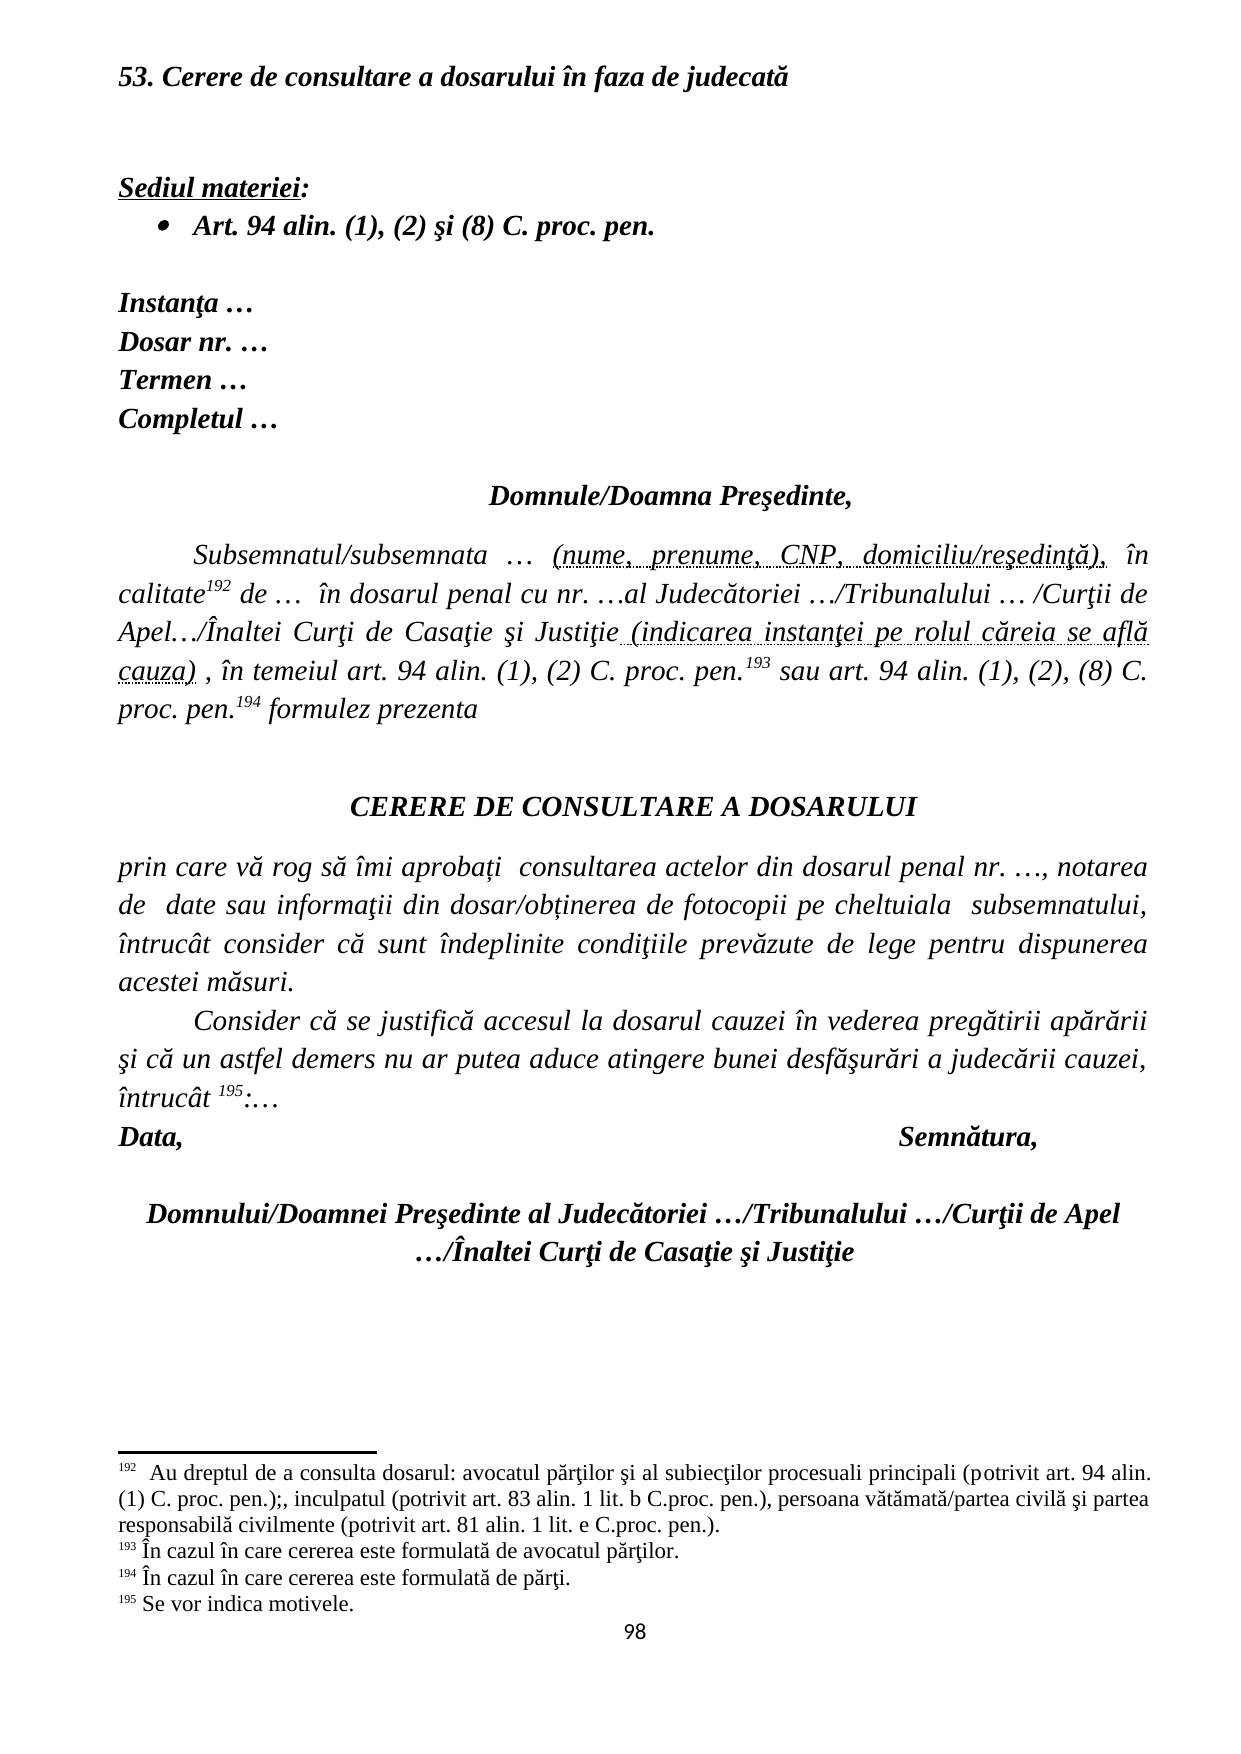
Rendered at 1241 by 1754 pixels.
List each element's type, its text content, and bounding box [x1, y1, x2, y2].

text Sediul materiei: [118, 170, 1152, 203]
text Instanţa … [118, 285, 1152, 319]
text Data, Semnătura, [118, 1119, 1152, 1152]
text prin care vă rog să îmi aprobați consultarea actelor din dosarul penal nr. …, notarea de date sau informaţii din dosar/obținerea de fotocopii pe cheltuiala subsemnatului, întrucât consider că sunt îndeplinite condiţiile prevăzute de lege pentru dispunerea acestei măsuri. [118, 849, 1152, 998]
text CERERE DE CONSULTARE A DOSARULUI [118, 789, 1152, 823]
text Domnule/Doamna Preşedinte, [118, 478, 1152, 512]
text Dosar nr. … [118, 324, 1152, 357]
text Completul … [118, 401, 1152, 434]
text Termen … [118, 362, 1152, 396]
text Subsemnatul/subsemnata … (nume, prenume, CNP, domiciliu/reşedinţă), în calitate de … în dosarul penal cu nr. …al Judecătoriei …/Tribunalului … /Curţii de Apel…/Înaltei Curţi de Casaţie şi Justiţie (indicarea instanţei pe rolul căreia se află cauza) , în temeiul art. 94 alin. (1), (2) C. proc. pen. sau art. 94 alin. (1), (2), (8) C. proc. pen. formulez prezenta [118, 537, 1152, 725]
list Art. 94 alin. (1), (2) şi (8) C. proc. pen. [156, 208, 1152, 242]
text Consider că se justifică accesul la dosarul cauzei în vederea pregătirii apărării şi că un astfel demers nu ar putea aduce atingere bunei desfăşurări a judecării cauzei, întrucât :… [118, 1003, 1152, 1114]
subtitle 53. Cerere de consultare a dosarului în faza de judecată [118, 59, 1152, 93]
text Domnului/Doamnei Preşedinte al Judecătoriei …/Tribunalului …/Curţii de Apel …/Înaltei Curţi de Casaţie şi Justiţie [118, 1196, 1152, 1268]
